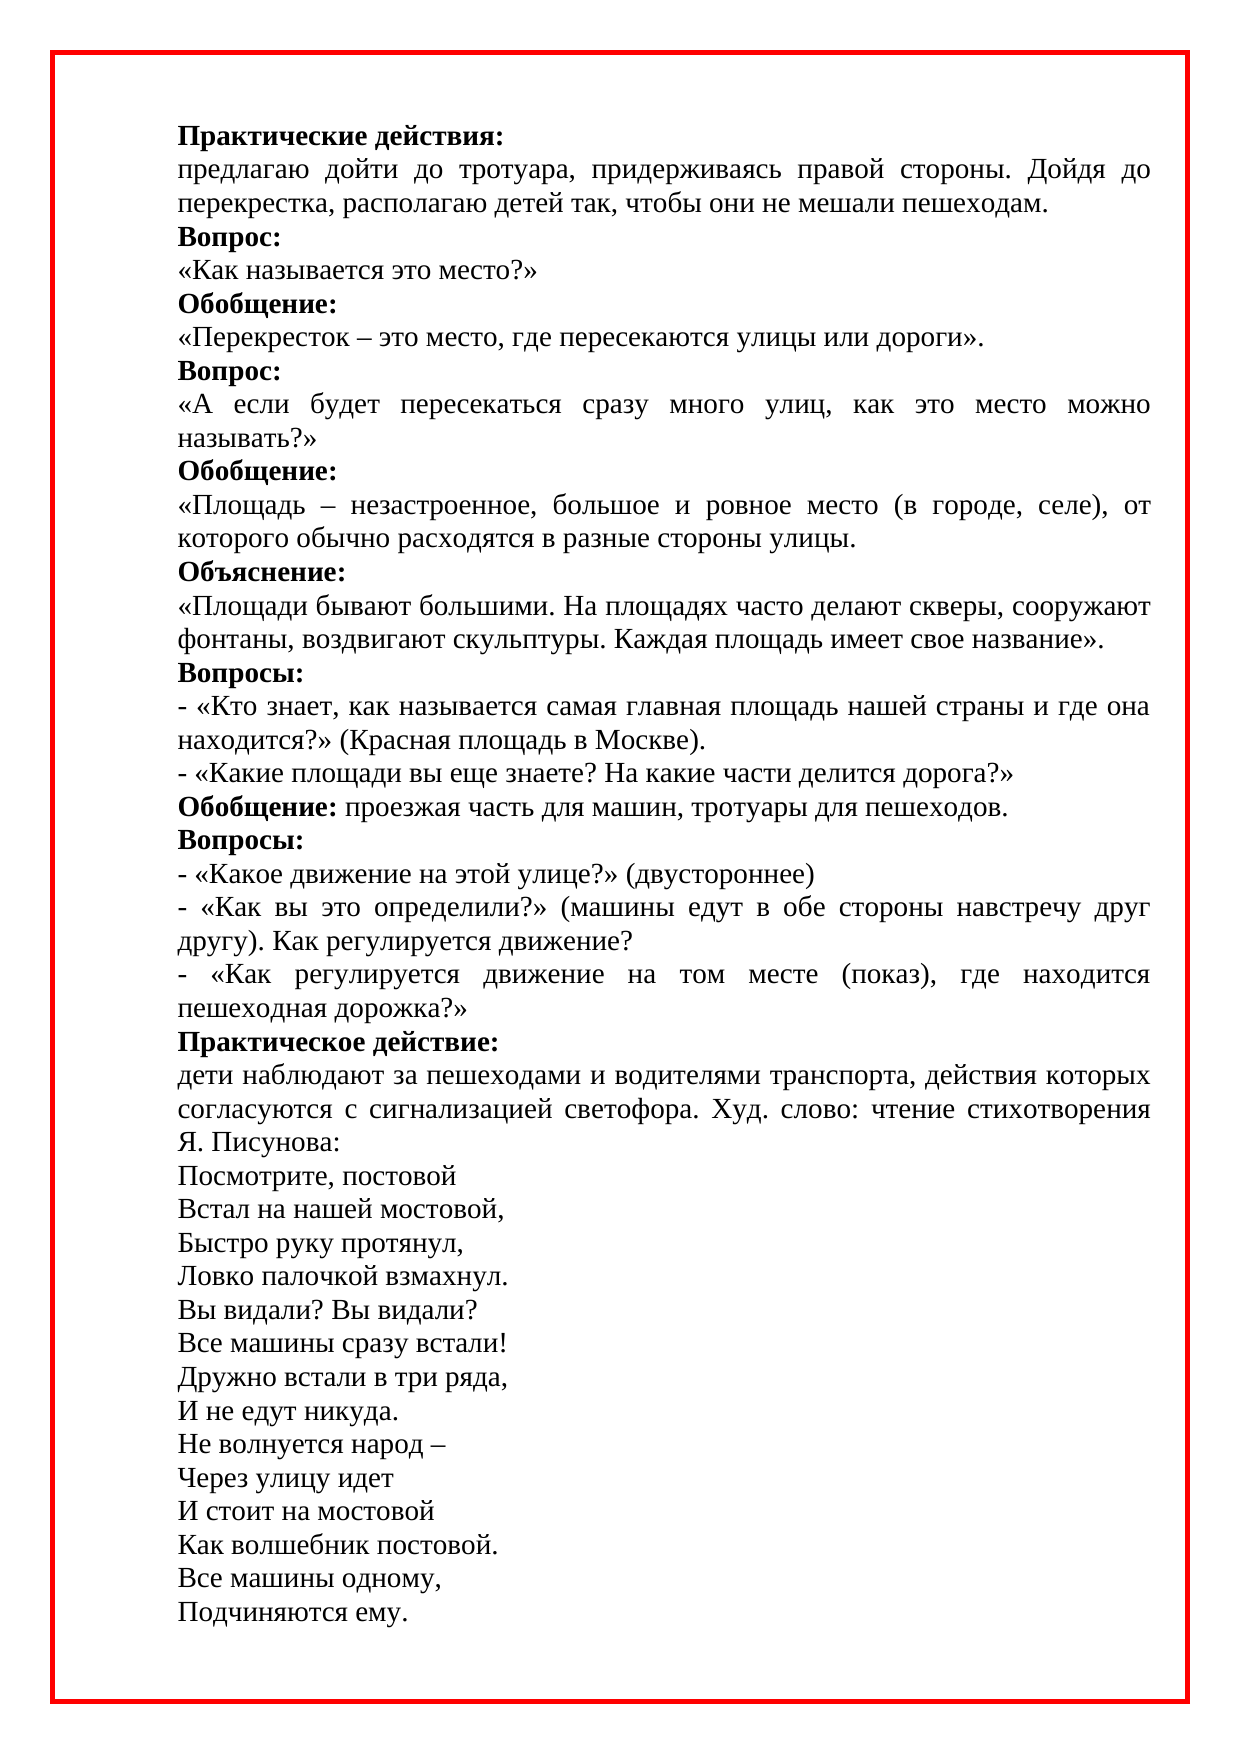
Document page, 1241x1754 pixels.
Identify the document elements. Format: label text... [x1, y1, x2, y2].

text Как волшебник постовой. [177, 1527, 1152, 1560]
text «Площадь – незастроенное, большое и ровное место (в городе, селе), от которого обычно расходятся в разные стороны улицы. [177, 487, 1152, 554]
text Быстро руку протянул, [177, 1225, 1152, 1258]
text Вопросы: [177, 655, 1152, 688]
text - «Какие площади вы еще знаете? На какие части делится дорога?» [177, 755, 1152, 789]
text Вопрос: [177, 219, 1152, 252]
text И не едут никуда. [177, 1393, 1152, 1426]
text Посмотрите, постовой [177, 1158, 1152, 1191]
text Вопрос: [177, 353, 1152, 386]
text Все машины одному, [177, 1560, 1152, 1594]
text - «Кто знает, как называется самая главная площадь нашей страны и где она находится?» (Красная площадь в Москве). [177, 688, 1152, 755]
text Подчиняются ему. [177, 1594, 1152, 1627]
text И стоит на мостовой [177, 1493, 1152, 1527]
text Вопросы: [177, 822, 1152, 856]
text Обобщение: [177, 286, 1152, 319]
text «Перекресток – это место, где пересекаются улицы или дороги». [177, 319, 1152, 353]
text «Как называется это место?» [177, 252, 1152, 286]
text «А если будет пересекаться сразу много улиц, как это место можно называть?» [177, 386, 1152, 453]
text предлагаю дойти до тротуара, придерживаясь правой стороны. Дойдя до перекрестка, располагаю детей так, чтобы они не мешали пешеходам. [177, 152, 1152, 219]
text Ловко палочкой взмахнул. [177, 1258, 1152, 1292]
text Не волнуется народ – [177, 1426, 1152, 1460]
text «Площади бывают большими. На площадях часто делают скверы, сооружают фонтаны, воздвигают скульптуры. Каждая площадь имеет свое название». [177, 588, 1152, 655]
text Обобщение: [177, 453, 1152, 487]
text Все машины сразу встали! [177, 1326, 1152, 1359]
text Через улицу идет [177, 1460, 1152, 1493]
text Практическое действие: [177, 1024, 1152, 1057]
text - «Как регулируется движение на том месте (показ), где находится пешеходная дорожка?» [177, 957, 1152, 1024]
text Встал на нашей мостовой, [177, 1191, 1152, 1225]
text Практические действия: [177, 118, 1152, 152]
text Обобщение: проезжая часть для машин, тротуары для пешеходов. [177, 789, 1152, 822]
text Дружно встали в три ряда, [177, 1359, 1152, 1393]
text дети наблюдают за пешеходами и водителями транспорта, действия которых согласуются с сигнализацией светофора. Худ. слово: чтение стихотворения Я. Писунова: [177, 1057, 1152, 1158]
text - «Какое движение на этой улице?» (двустороннее) [177, 856, 1152, 889]
text Вы видали? Вы видали? [177, 1292, 1152, 1326]
text - «Как вы это определили?» (машины едут в обе стороны навстречу друг другу). Как регулируется движение? [177, 889, 1152, 957]
text Объяснение: [177, 554, 1152, 588]
